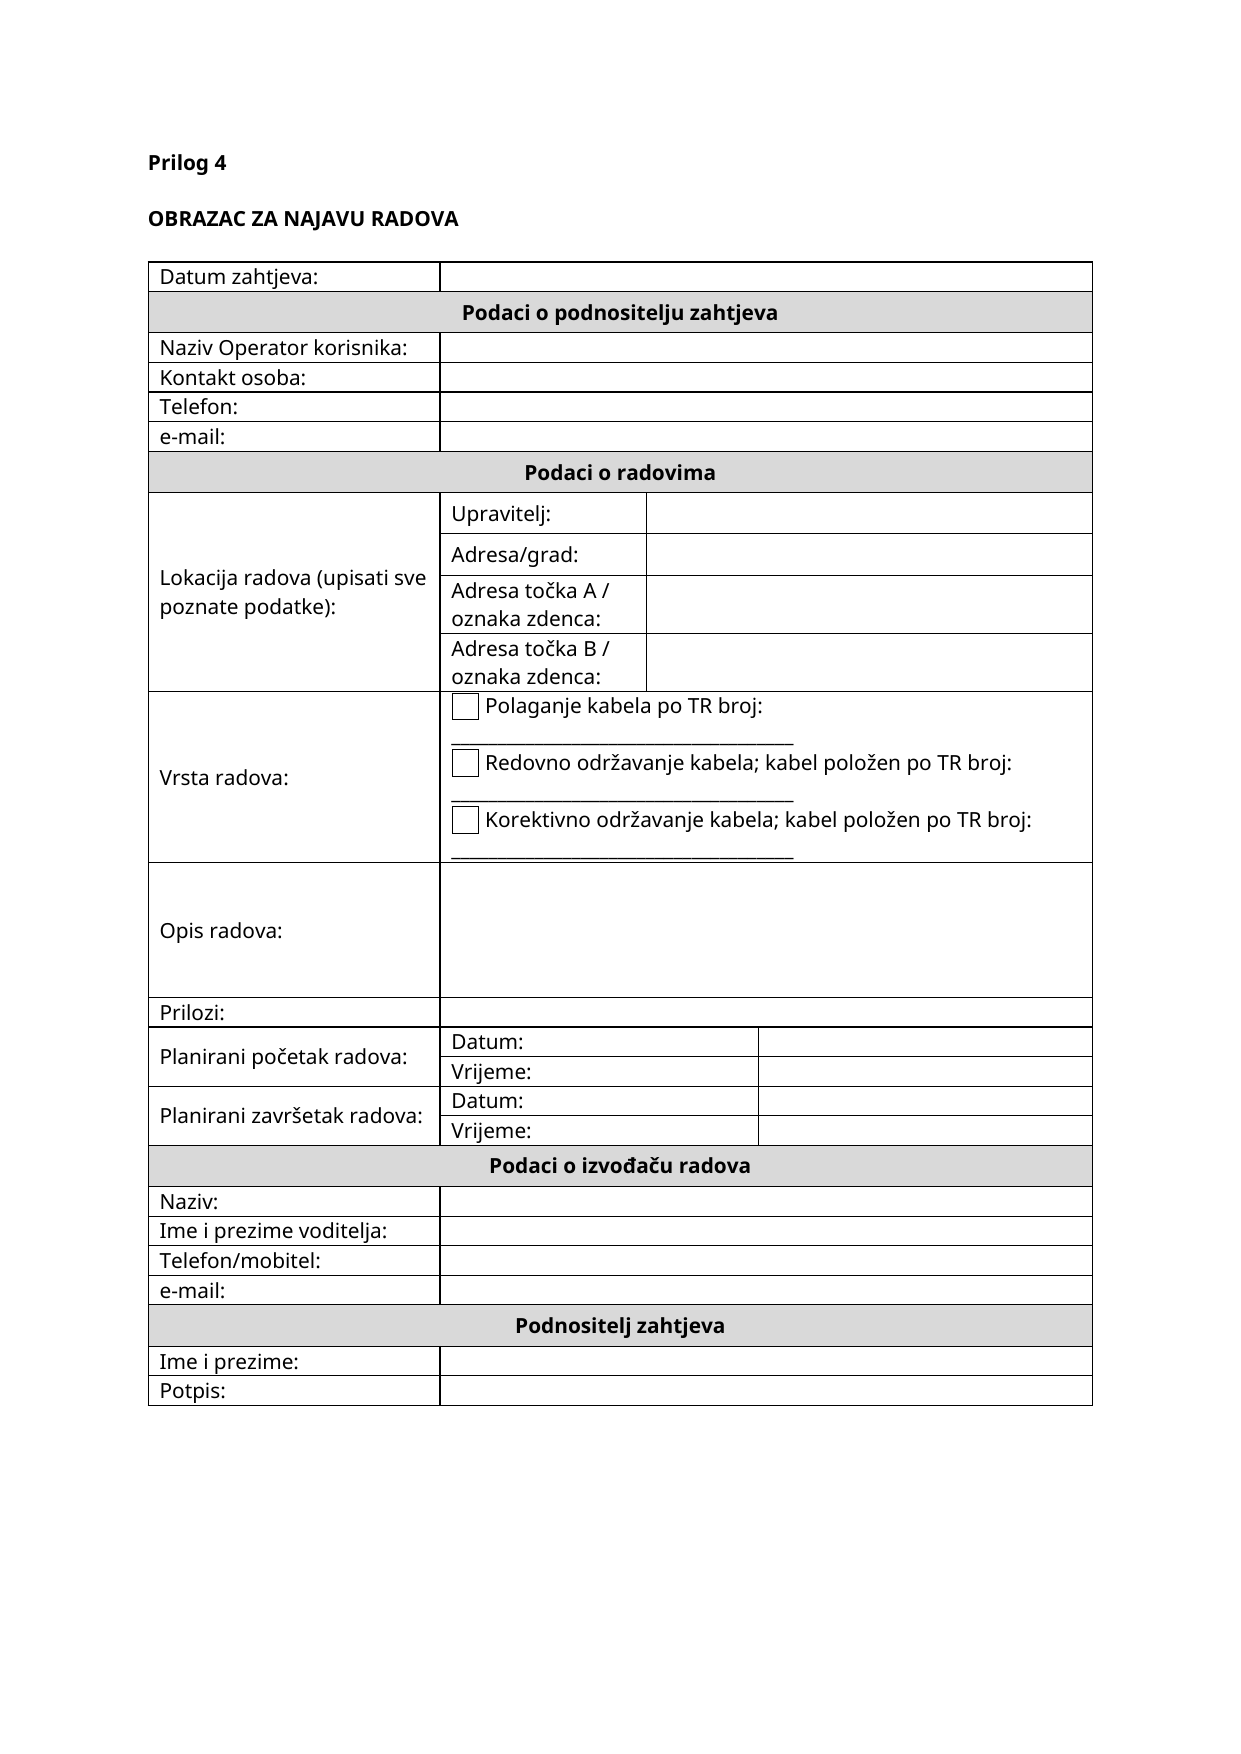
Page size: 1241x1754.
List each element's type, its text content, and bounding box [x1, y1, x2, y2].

table_cell [441, 1217, 1092, 1245]
table_cell Adresa/grad: [441, 534, 646, 575]
table_cell Datum: [441, 1087, 758, 1115]
table_cell Adresa točka A / oznaka zdenca: [441, 576, 646, 633]
table_cell e-mail: [149, 422, 439, 451]
table_cell Vrsta radova: [149, 692, 439, 862]
table_cell Opis radova: [149, 863, 439, 997]
table_cell Podaci o radovima [149, 452, 1092, 492]
table_cell Telefon: [149, 393, 439, 421]
table_cell [647, 493, 1092, 533]
table_cell Prilozi: [149, 998, 439, 1026]
table_cell Potpis: [149, 1376, 439, 1405]
table_cell [759, 1028, 1092, 1056]
table_cell [441, 998, 1092, 1026]
table_cell [759, 1116, 1092, 1145]
table_cell [441, 333, 1092, 362]
table_cell Podaci o podnositelju zahtjeva [149, 292, 1092, 332]
table_cell Vrijeme: [441, 1057, 758, 1086]
table_cell Lokacija radova (upisati sve poznate podatke): [149, 493, 439, 691]
table_cell [441, 1187, 1092, 1216]
table_cell Telefon/mobitel: [149, 1246, 439, 1275]
table_cell Planirani početak radova: [149, 1028, 439, 1086]
table_cell [647, 576, 1092, 633]
table_cell [441, 1246, 1092, 1275]
table_cell Ime i prezime voditelja: [149, 1217, 439, 1245]
table_cell Naziv: [149, 1187, 439, 1216]
table_cell [441, 363, 1092, 391]
table_cell [441, 1276, 1092, 1304]
table_cell [647, 534, 1092, 575]
text Prilog 4 [148, 148, 1093, 176]
table_cell Ime i prezime: [149, 1347, 439, 1375]
table_cell [441, 422, 1092, 451]
table_header [441, 263, 1092, 291]
table_cell Naziv Operator korisnika: [149, 333, 439, 362]
table_cell Datum: [441, 1028, 758, 1056]
table_cell Upravitelj: [441, 493, 646, 533]
table_cell Planirani završetak radova: [149, 1087, 439, 1145]
text OBRAZAC ZA NAJAVU RADOVA [148, 204, 1093, 233]
table_cell [441, 1347, 1092, 1375]
table_cell Adresa točka B / oznaka zdenca: [441, 634, 646, 691]
table_cell [647, 634, 1092, 691]
table_cell Polaganje kabela po TR broj: _____________________________________ Redovno održavanje kabela; kabel položen po TR broj: _____________________________________ Korektivno održavanje kabela; kabel položen po TR broj: _____________________________________ [441, 692, 1092, 862]
table_cell Kontakt osoba: [149, 363, 439, 391]
table_cell [441, 863, 1092, 997]
table_cell Podaci o izvođaču radova [149, 1146, 1092, 1186]
table_cell [441, 393, 1092, 421]
table_cell [441, 1376, 1092, 1405]
table_header Datum zahtjeva: [149, 263, 439, 291]
table_cell [759, 1057, 1092, 1086]
table_cell Vrijeme: [441, 1116, 758, 1145]
table_cell [759, 1087, 1092, 1115]
table_cell Podnositelj zahtjeva [149, 1305, 1092, 1346]
table_cell e-mail: [149, 1276, 439, 1304]
